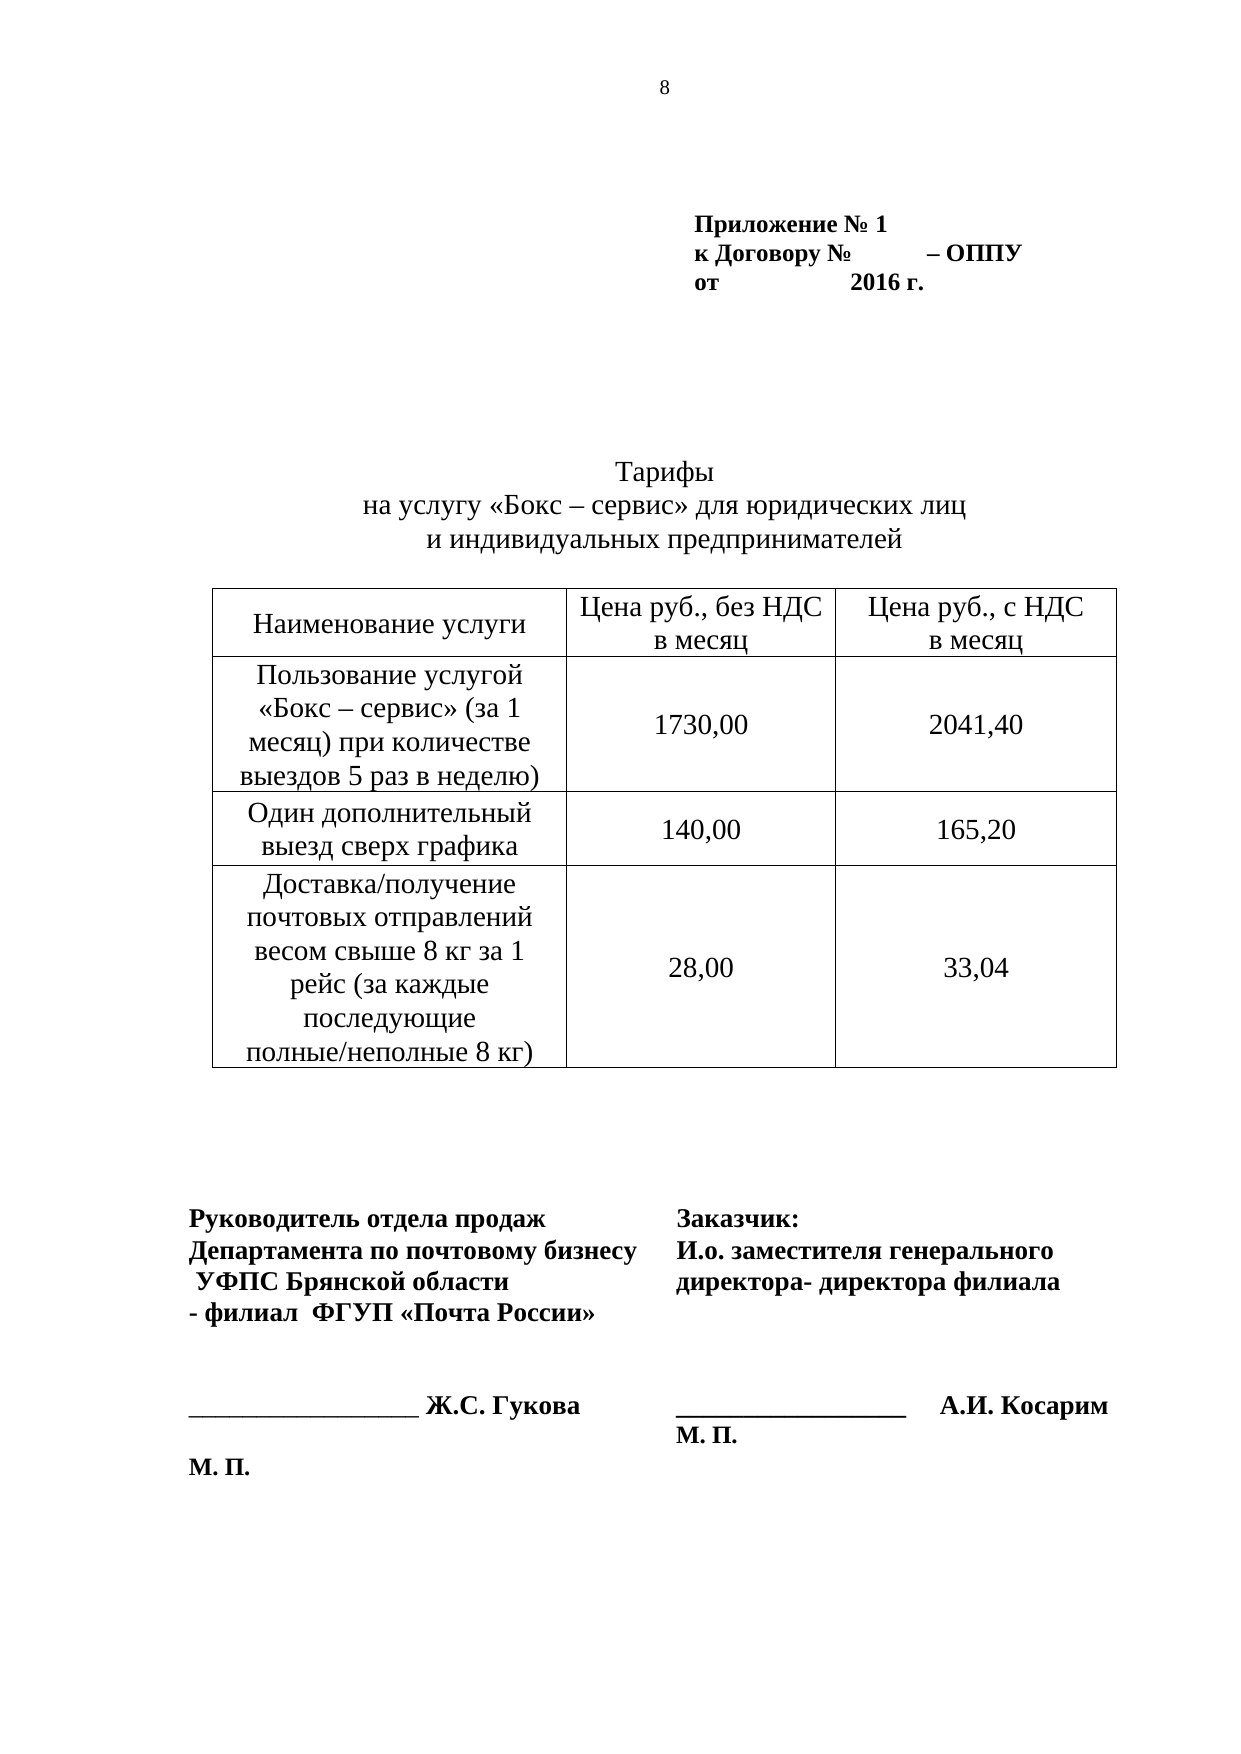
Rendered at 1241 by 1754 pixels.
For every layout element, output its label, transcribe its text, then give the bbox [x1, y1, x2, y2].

text Приложение № 1 [694, 209, 1152, 238]
text от 2016 г. [694, 267, 1152, 296]
table_header Наименование услуги [213, 589, 566, 656]
table_header Цена руб., с НДС в месяц [836, 589, 1116, 656]
table_header Руководитель отдела продаж Департамента по почтовому бизнесу УФПС Брянской области - филиал ФГУП «Почта России» _________________ Ж.С. Гукова М. П. [177, 1203, 664, 1485]
table_cell 140,00 [567, 792, 835, 865]
table_cell 1730,00 [567, 657, 835, 791]
table_cell 28,00 [567, 866, 835, 1067]
text на услугу «Бокс – сервис» для юридических лиц [177, 487, 1152, 521]
table_cell Один дополнительный выезд сверх графика [213, 792, 566, 865]
text и индивидуальных предпринимателей [177, 521, 1152, 554]
table_header Цена руб., без НДС в месяц [567, 589, 835, 656]
table_header Заказчик: И.о. заместителя генерального директора- директора филиала _________________ А.И. Косарим М. П. [665, 1203, 1152, 1485]
text к Договору № – ОППУ [694, 238, 1152, 267]
table_cell Доставка/получение почтовых отправлений весом свыше 8 кг за 1 рейс (за каждые последующие полные/неполные 8 кг) [213, 866, 566, 1067]
table_cell 33,04 [836, 866, 1116, 1067]
text Тарифы [177, 454, 1152, 487]
table_cell 2041,40 [836, 657, 1116, 791]
table_cell 165,20 [836, 792, 1116, 865]
table_cell Пользование услугой «Бокс – сервис» (за 1 месяц) при количестве выездов 5 раз в неделю) [213, 657, 566, 791]
